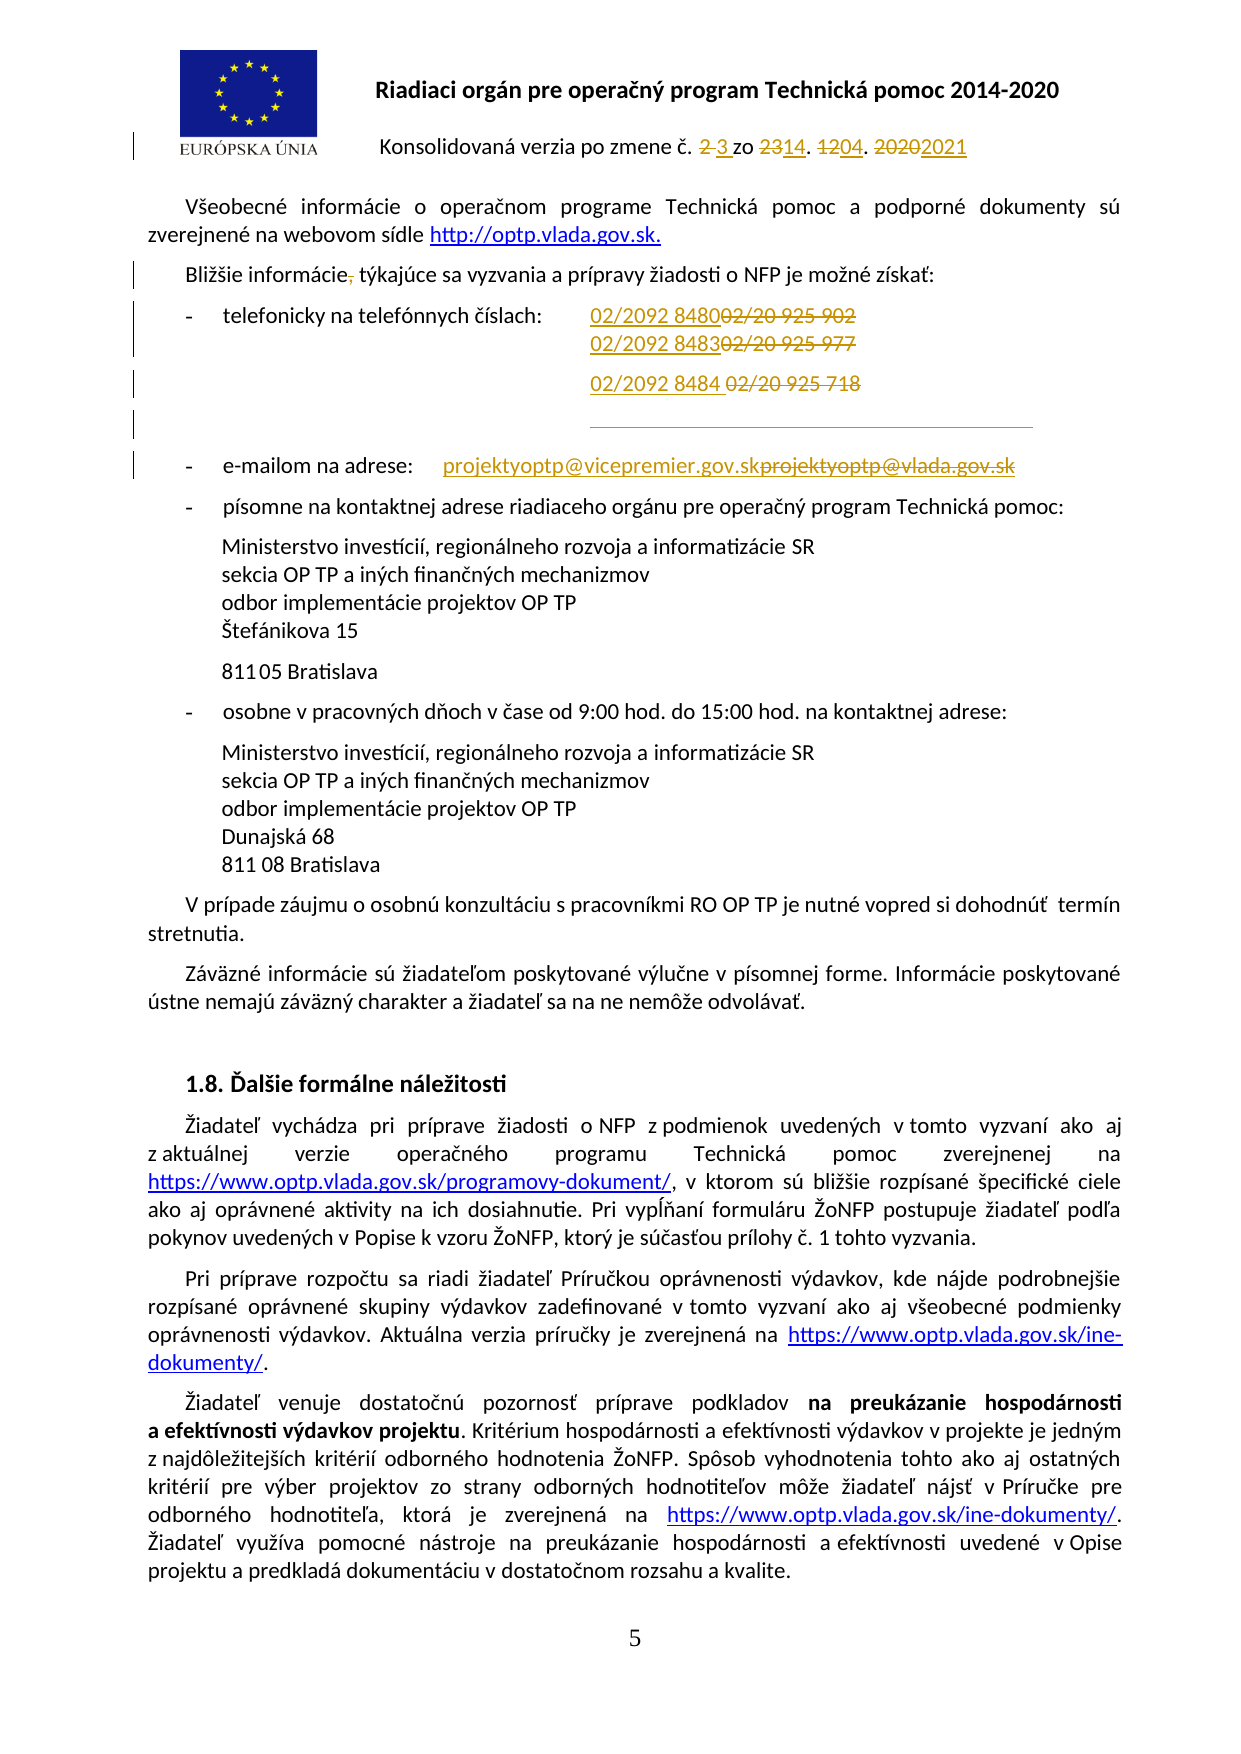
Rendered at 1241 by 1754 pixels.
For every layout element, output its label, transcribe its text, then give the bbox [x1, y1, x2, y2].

text V prípade záujmu o osobnú konzultáciu s pracovníkmi RO OP TP je nutné vopred si dohodnúť termín stretnutia. [148, 891, 1122, 947]
text Žiadateľ venuje dostatočnú pozornosť príprave podkladov na preukázanie hospodárnosti a efektívnosti výdavkov projektu. Kritérium hospodárnosti a efektívnosti výdavkov v projekte je jedným z najdôležitejších kritérií odborného hodnotenia ŽoNFP. Spôsob vyhodnotenia tohto ako aj ostatných kritérií pre výber projektov zo strany odborných hodnotiteľov môže žiadateľ nájsť v Príručke pre odborného hodnotiteľa, ktorá je zverejnená na https://www.optp.vlada.gov.sk/ine-dokumenty/. Žiadateľ využíva pomocné nástroje na preukázanie hospodárnosti a efektívnosti uvedené v Opise projektu a predkladá dokumentáciu v dostatočnom rozsahu a kvalite. [148, 1388, 1122, 1584]
text Bližšie informácie týkajúce sa vyzvania a prípravy žiadosti o NFP je možné získať: [148, 261, 1122, 288]
text 811 08 Bratislava [221, 850, 1122, 878]
list osobne v pracovných dňoch v čase od 9:00 hod. do 15:00 hod. na kontaktnej adrese: [185, 697, 1122, 726]
text odbor implementácie projektov OP TP [221, 588, 1122, 616]
text Žiadateľ vychádza pri príprave žiadosti o NFP z podmienok uvedených v tomto vyzvaní ako aj z aktuálnej verzie operačného programu Technická pomoc zverejnenej na https://www.optp.vlada.gov.sk/programovy-dokument/, v ktorom sú bližšie rozpísané špecifické ciele ako aj oprávnené aktivity na ich dosiahnutie. Pri vypĺňaní formuláru ŽoNFP postupuje žiadateľ podľa pokynov uvedených v Popise k vzoru ŽoNFP, ktorý je súčasťou prílohy č. 1 tohto vyzvania. [148, 1111, 1122, 1251]
list písomne na kontaktnej adrese riadiaceho orgánu pre operačný program Technická pomoc: [185, 492, 1122, 520]
text Pri príprave rozpočtu sa riadi žiadateľ Príručkou oprávnenosti výdavkov, kde nájde podrobnejšie rozpísané oprávnené skupiny výdavkov zadefinované v tomto vyzvaní ako aj všeobecné podmienky oprávnenosti výdavkov. Aktuálna verzia príručky je zverejnená na https://www.optp.vlada.gov.sk/ine-dokumenty/. [148, 1264, 1122, 1376]
text sekcia OP TP a iných finančných mechanizmov [221, 766, 1122, 794]
picture [179, 50, 318, 155]
text sekcia OP TP a iných finančných mechanizmov [221, 560, 1122, 588]
text Ministerstvo investícií, regionálneho rozvoja a informatizácie SR [221, 532, 1122, 560]
text Záväzné informácie sú žiadateľom poskytované výlučne v písomnej forme. Informácie poskytované ústne nemajú záväzný charakter a žiadateľ sa na ne nemôže odvolávať. [148, 959, 1122, 1015]
text Všeobecné informácie o operačnom programe Technická pomoc a podporné dokumenty sú zverejnené na webovom sídle http://optp.vlada.gov.sk. [148, 192, 1122, 248]
text odbor implementácie projektov OP TP [221, 794, 1122, 822]
text Dunajská 68 [221, 822, 1122, 850]
list e-mailom na adrese: [185, 451, 1122, 479]
list telefonicky na telefónnych číslach: [185, 301, 1122, 329]
text Štefánikova 15 [221, 616, 1122, 644]
list Ďalšie formálne náležitosti [185, 1068, 1122, 1099]
list 05 Bratislava [221, 657, 1122, 685]
text Ministerstvo investícií, regionálneho rozvoja a informatizácie SR [148, 738, 1122, 766]
